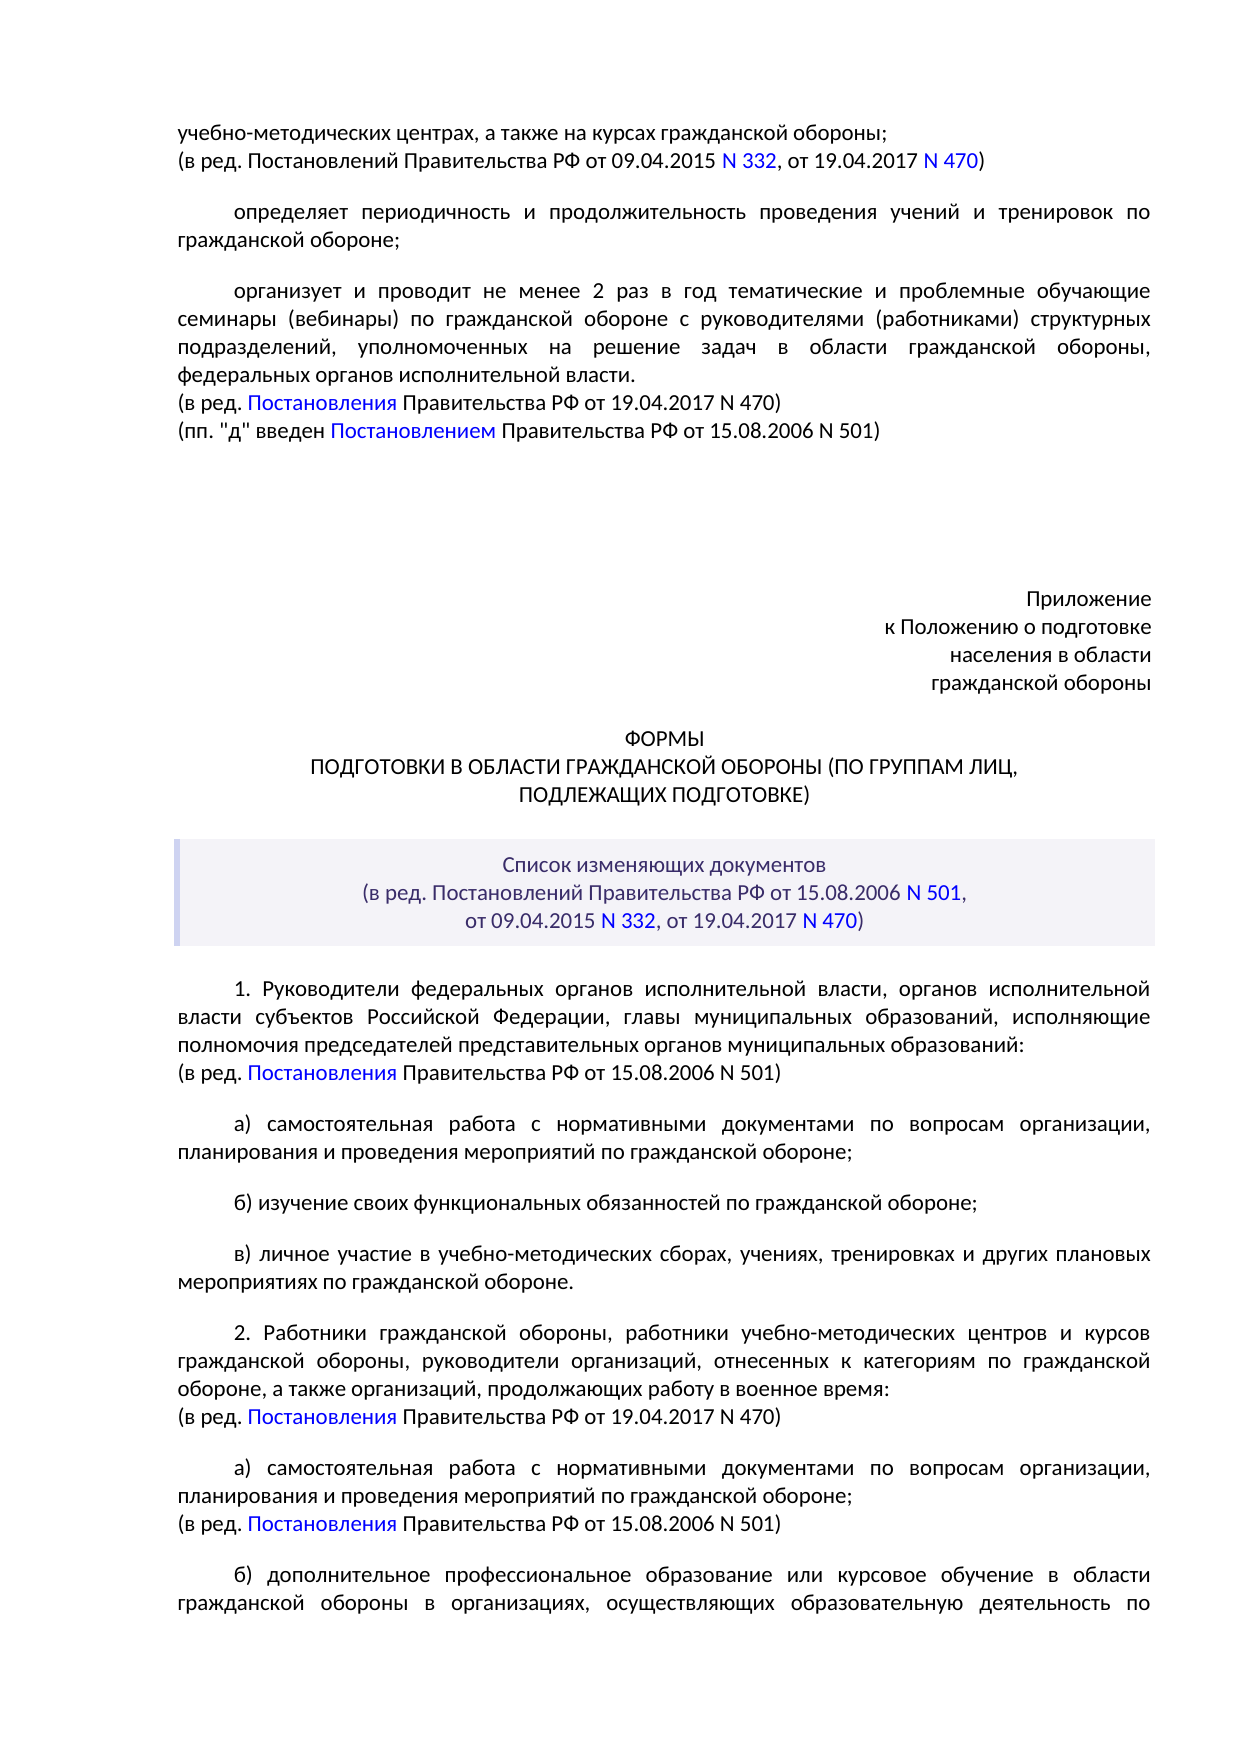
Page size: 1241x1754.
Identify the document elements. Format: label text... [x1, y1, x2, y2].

text ФОРМЫ [177, 724, 1152, 752]
text (в ред. Постановления Правительства РФ от 19.04.2017 N 470) [177, 1402, 1152, 1430]
text Приложение [177, 584, 1152, 612]
text ПОДГОТОВКИ В ОБЛАСТИ ГРАЖДАНСКОЙ ОБОРОНЫ (ПО ГРУППАМ ЛИЦ, [177, 752, 1152, 780]
text (в ред. Постановлений Правительства РФ от 09.04.2015 N 332, от 19.04.2017 N 470) [177, 146, 1152, 174]
text 2. Работники гражданской обороны, работники учебно-методических центров и курсов гражданской обороны, руководители организаций, отнесенных к категориям по гражданской обороне, а также организаций, продолжающих работу в военное время: [177, 1318, 1152, 1402]
text организует и проводит не менее 2 раз в год тематические и проблемные обучающие семинары (вебинары) по гражданской обороне с руководителями (работниками) структурных подразделений, уполномоченных на решение задач в области гражданской обороны, федеральных органов исполнительной власти. [177, 276, 1152, 388]
text а) самостоятельная работа с нормативными документами по вопросам организации, планирования и проведения мероприятий по гражданской обороне; [177, 1453, 1152, 1509]
text а) самостоятельная работа с нормативными документами по вопросам организации, планирования и проведения мероприятий по гражданской обороне; [177, 1109, 1152, 1165]
text гражданской обороны [177, 668, 1152, 696]
text 1. Руководители федеральных органов исполнительной власти, органов исполнительной власти субъектов Российской Федерации, главы муниципальных образований, исполняющие полномочия председателей представительных органов муниципальных образований: [177, 974, 1152, 1058]
table_header Список изменяющих документов (в ред. Постановлений Правительства РФ от 15.08.2006 N 501, от 09.04.2015 N 332, от 19.04.2017 N 470) [180, 839, 1149, 946]
text (в ред. Постановления Правительства РФ от 19.04.2017 N 470) [177, 388, 1152, 416]
text к Положению о подготовке [177, 612, 1152, 640]
text ПОДЛЕЖАЩИХ ПОДГОТОВКЕ) [177, 780, 1152, 808]
text (пп. "д" введен Постановлением Правительства РФ от 15.08.2006 N 501) [177, 416, 1152, 444]
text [177, 118, 1152, 146]
text определяет периодичность и продолжительность проведения учений и тренировок по гражданской обороне; [177, 197, 1152, 253]
text б) изучение своих функциональных обязанностей по гражданской обороне; [177, 1188, 1152, 1216]
text (в ред. Постановления Правительства РФ от 15.08.2006 N 501) [177, 1509, 1152, 1537]
text населения в области [177, 640, 1152, 668]
text в) личное участие в учебно-методических сборах, учениях, тренировках и других плановых мероприятиях по гражданской обороне. [177, 1239, 1152, 1295]
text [177, 1560, 1152, 1616]
text (в ред. Постановления Правительства РФ от 15.08.2006 N 501) [177, 1058, 1152, 1086]
